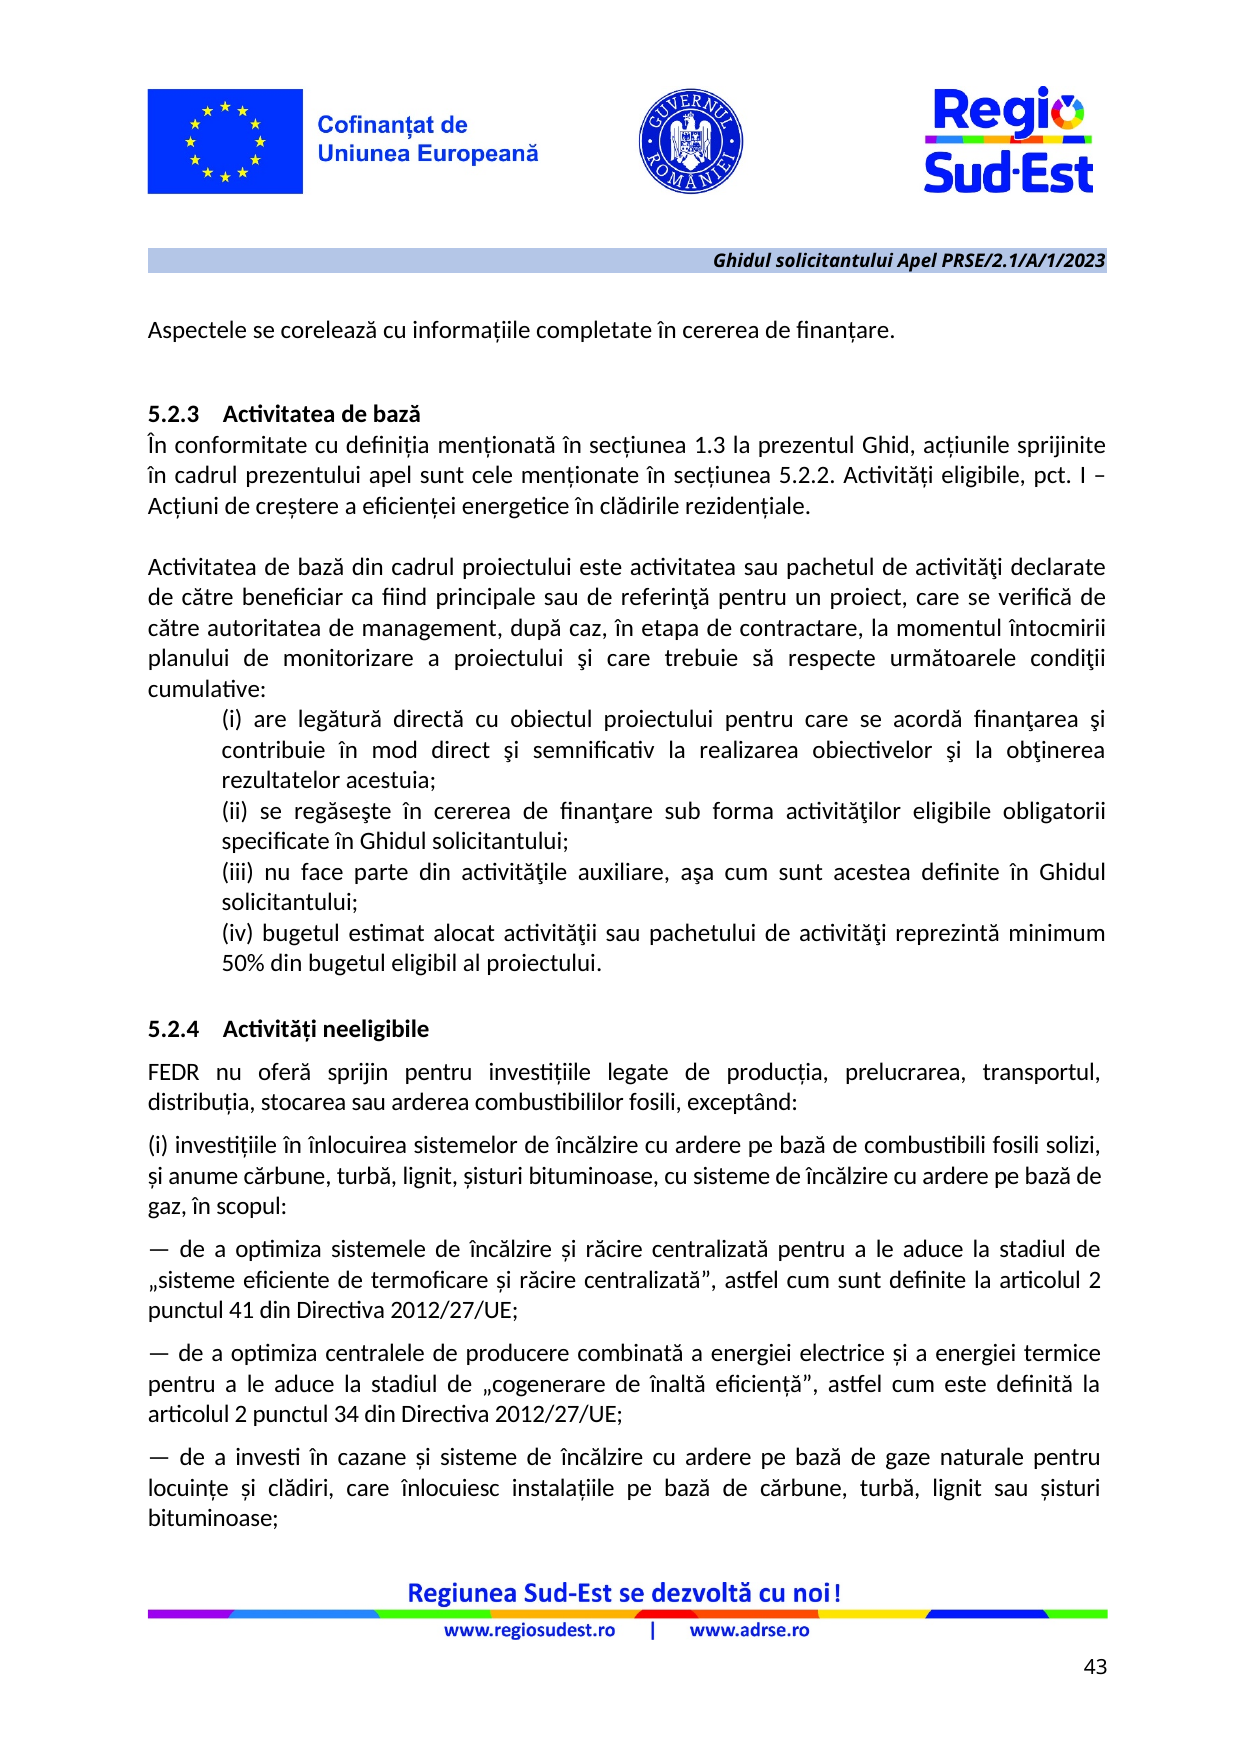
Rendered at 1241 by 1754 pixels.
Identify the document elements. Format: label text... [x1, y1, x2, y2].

subtitle Activităţi neeligibile [148, 1013, 1107, 1043]
text (iii) nu face parte din activităţile auxiliare, aşa cum sunt acestea definite în Ghidul solicitantului; [221, 856, 1107, 917]
text — de a investi în cazane și sisteme de încălzire cu ardere pe bază de gaze naturale pentru locuinţe și clădiri, care înlocuiesc instalaţiile pe bază de cărbune, turbă, lignit sau șisturi bituminoase; [148, 1442, 1102, 1533]
text (i) are legătură directă cu obiectul proiectului pentru care se acordă finanţarea şi contribuie în mod direct şi semnificativ la realizarea obiectivelor şi la obţinerea rezultatelor acestuia; [221, 703, 1107, 795]
picture [147, 1582, 1108, 1640]
text (i) investiţiile în înlocuirea sistemelor de încălzire cu ardere pe bază de combustibili fosili solizi, și anume cărbune, turbă, lignit, șisturi bituminoase, cu sisteme de încălzire cu ardere pe bază de gaz, în scopul: [148, 1129, 1102, 1221]
text Aspectele se corelează cu informațiile completate în cererea de finanțare. [148, 314, 1107, 345]
text (iv) bugetul estimat alocat activităţii sau pachetului de activităţi reprezintă minimum 50% din bugetul eligibil al proiectului. [221, 917, 1107, 978]
text FEDR nu oferă sprijin pentru investiţiile legate de producţia, prelucrarea, transportul, distribuţia, stocarea sau arderea combustibililor fosili, exceptând: [148, 1056, 1102, 1117]
text Activitatea de bază din cadrul proiectului este activitatea sau pachetul de activităţi declarate de către beneficiar ca fiind principale sau de referinţă pentru un proiect, care se verifică de către autoritatea de management, după caz, în etapa de contractare, la momentul întocmirii planului de monitorizare a proiectului şi care trebuie să respecte următoarele condiţii cumulative: [148, 551, 1107, 703]
text — de a optimiza centralele de producere combinată a energiei electrice și a energiei termice pentru a le aduce la stadiul de „cogenerare de înaltă eficienţă”, astfel cum este definită la articolul 2 punctul 34 din Directiva 2012/27/UE; [148, 1337, 1102, 1429]
text — de a optimiza sistemele de încălzire și răcire centralizată pentru a le aduce la stadiul de „sisteme eficiente de termoficare și răcire centralizată”, astfel cum sunt definite la articolul 2 punctul 41 din Directiva 2012/27/UE; [148, 1233, 1102, 1325]
picture [147, 86, 1093, 195]
text (ii) se regăseşte în cererea de finanţare sub forma activităţilor eligibile obligatorii specificate în Ghidul solicitantului; [221, 795, 1107, 856]
text În conformitate cu definiția menționată în secțiunea 1.3 la prezentul Ghid, acțiunile sprijinite în cadrul prezentului apel sunt cele menționate în secțiunea 5.2.2. Activități eligibile, pct. I – Acțiuni de creștere a eficienței energetice în clădirile rezidențiale. [148, 429, 1107, 520]
subtitle Activitatea de bază [148, 398, 1107, 429]
